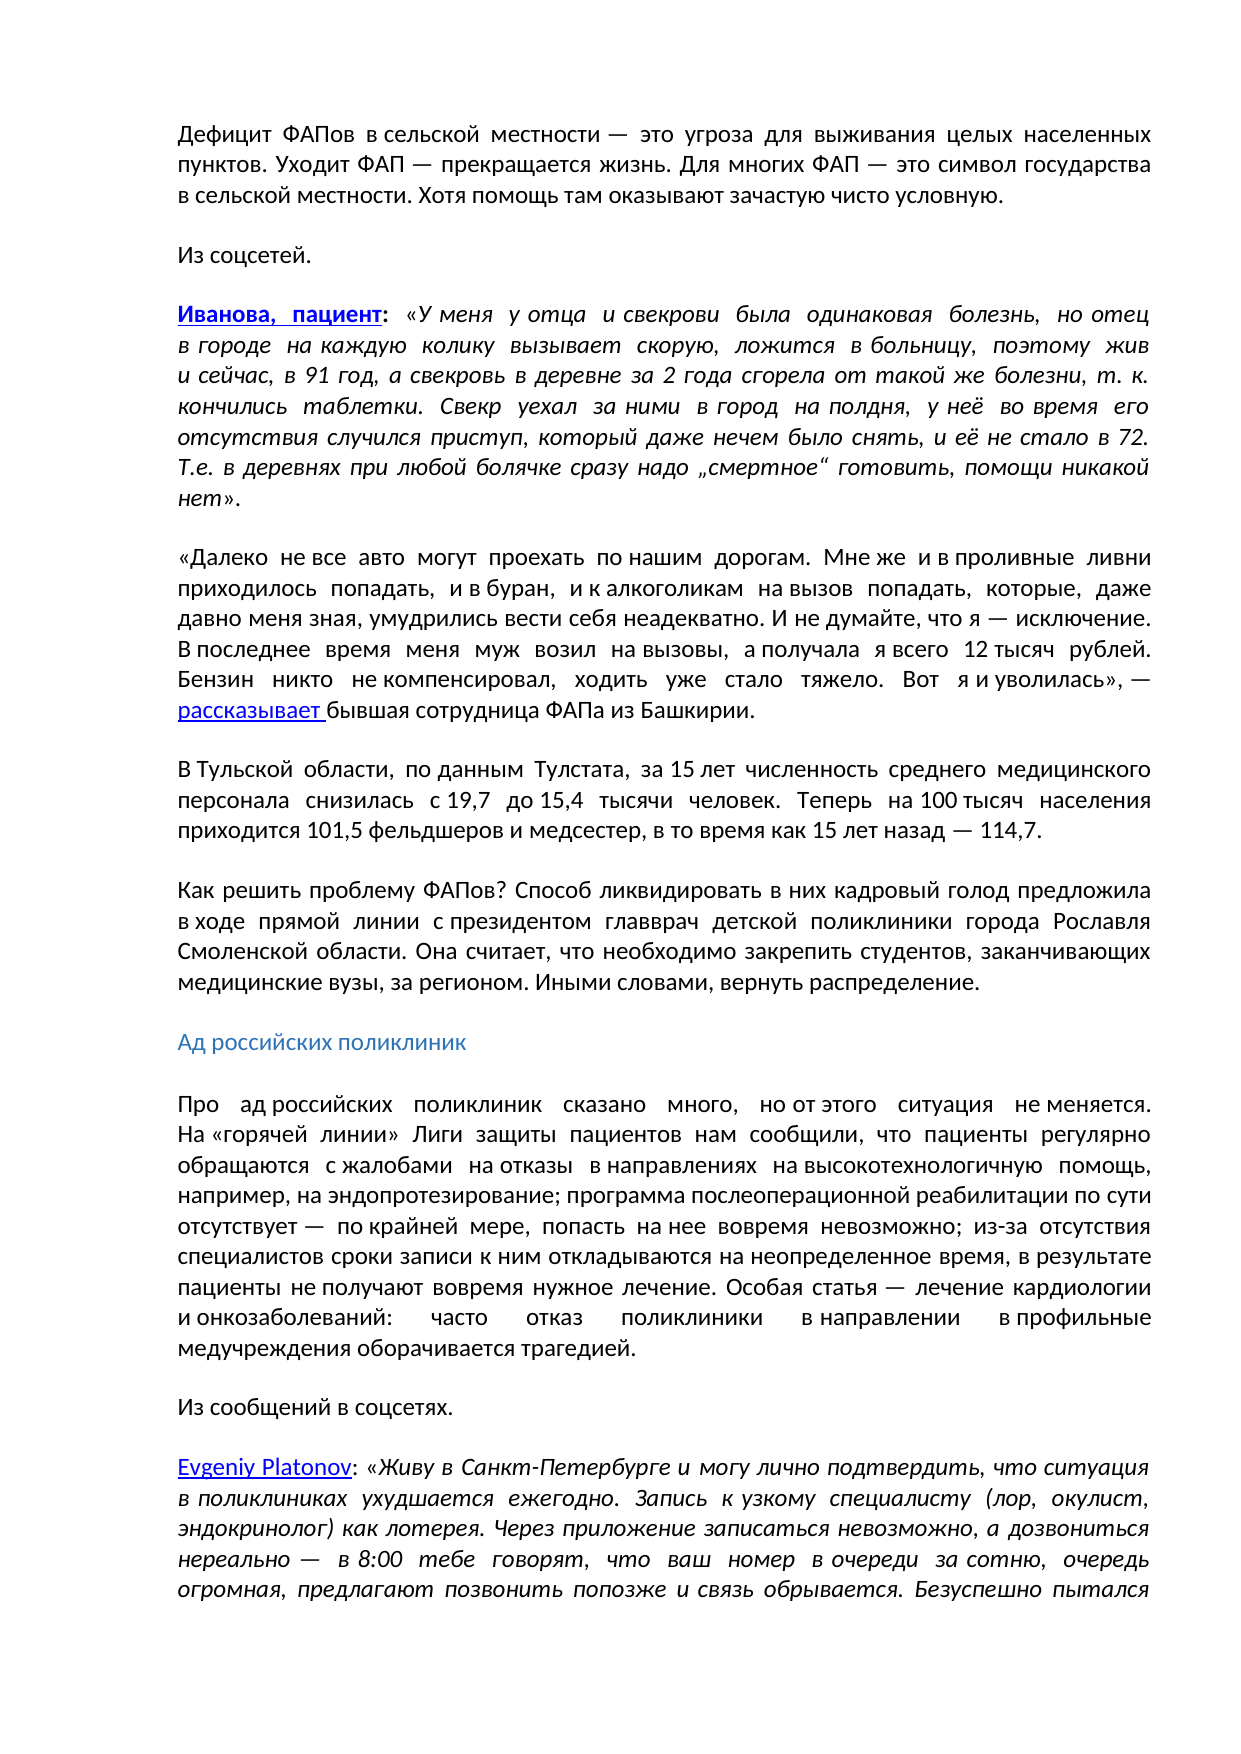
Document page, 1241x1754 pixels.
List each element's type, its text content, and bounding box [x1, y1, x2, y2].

text Дефицит ФАПов в сельской местности — это угроза для выживания целых населенных пунктов. Уходит ФАП — прекращается жизнь. Для многих ФАП — это символ государства в сельской местности. Хотя помощь там оказывают зачастую чисто условную. [177, 118, 1152, 210]
text Иванова, пациент: «У меня у отца и свекрови была одинаковая болезнь, но отец в городе на каждую колику вызывает скорую, ложится в больницу, поэтому жив и сейчас, в 91 год, а свекровь в деревне за 2 года сгорела от такой же болезни, т. к. кончились таблетки. Свекр уехал за ними в город на полдня, у неё во время его отсутствия случился приступ, который даже нечем было снять, и её не стало в 72. Т.е. в деревнях при любой болячке сразу надо „смертное“ готовить, помощи никакой нет». [177, 298, 1152, 512]
text «Далеко не все авто могут проехать по нашим дорогам. Мне же и в проливные ливни приходилось попадать, и в буран, и к алкоголикам на вызов попадать, которые, даже давно меня зная, умудрились вести себя неадекватно. И не думайте, что я — исключение. В последнее время меня муж возил на вызовы, а получала я всего 12 тысяч рублей. Бензин никто не компенсировал, ходить уже стало тяжело. Вот я и уволилась», — рассказывает бывшая сотрудница ФАПа из Башкирии. [177, 541, 1152, 724]
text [177, 1451, 1152, 1604]
text Из соцсетей. [177, 239, 1152, 269]
text Про ад российских поликлиник сказано много, но от этого ситуация не меняется. На «горячей линии» Лиги защиты пациентов нам сообщили, что пациенты регулярно обращаются с жалобами на отказы в направлениях на высокотехнологичную помощь, например, на эндопротезирование; программа послеоперационной реабилитации по сути отсутствует — по крайней мере, попасть на нее вовремя невозможно; из-за отсутствия специалистов сроки записи к ним откладываются на неопределенное время, в результате пациенты не получают вовремя нужное лечение. Особая статья — лечение кардиологии и онкозаболеваний: часто отказ поликлиники в направлении в профильные медучреждения оборачивается трагедией. [177, 1088, 1152, 1362]
text В Тульской области, по данным Тулстата, за 15 лет численность среднего медицинского персонала снизилась с 19,7 до 15,4 тысячи человек. Теперь на 100 тысяч населения приходится 101,5 фельдшеров и медсестер, в то время как 15 лет назад — 114,7. [177, 754, 1152, 845]
text Из сообщений в соцсетях. [177, 1392, 1152, 1422]
text Как решить проблему ФАПов? Способ ликвидировать в них кадровый голод предложила в ходе прямой линии с президентом главврач детской поликлиники города Рославля Смоленской области. Она считает, что необходимо закрепить студентов, заканчивающих медицинские вузы, за регионом. Иными словами, вернуть распределение. [177, 874, 1152, 996]
subtitle Ад российских поликлиник [177, 1026, 1152, 1056]
